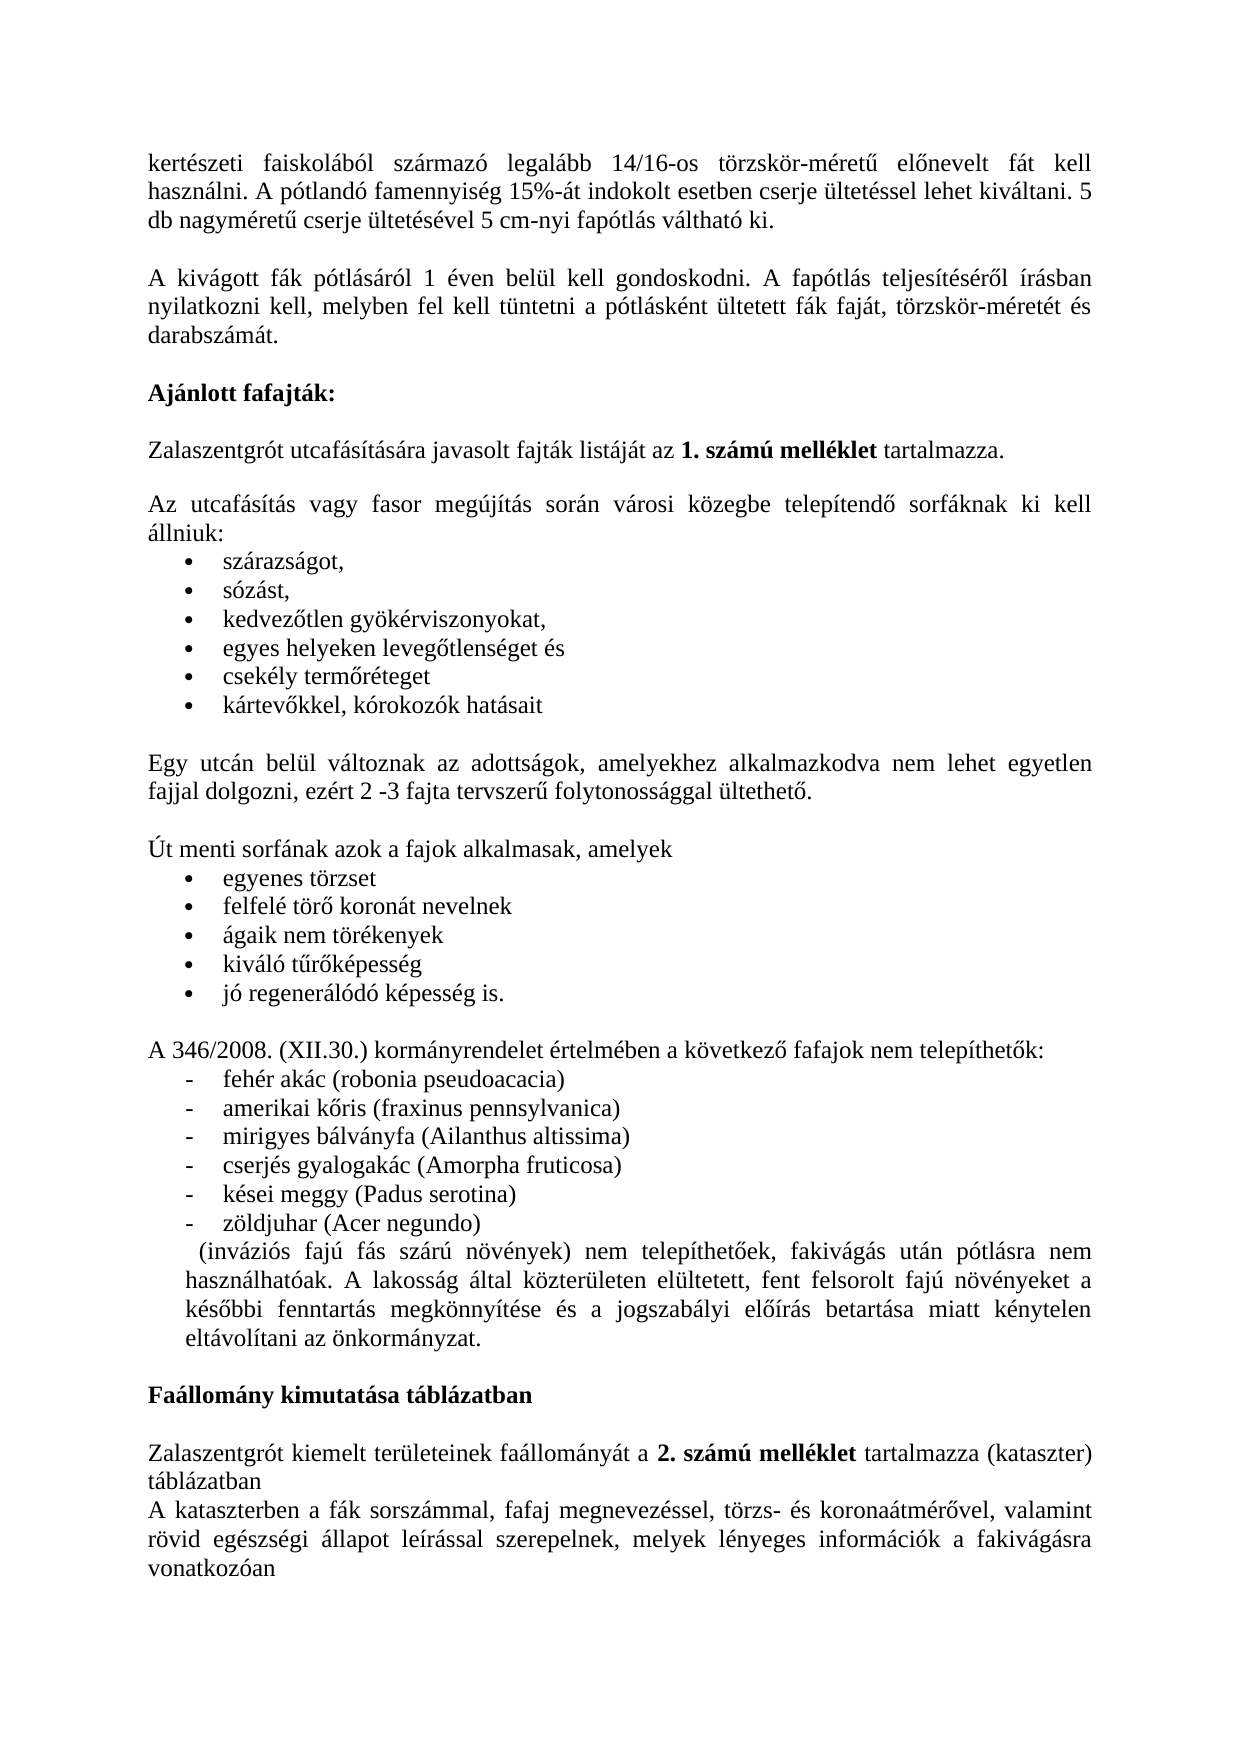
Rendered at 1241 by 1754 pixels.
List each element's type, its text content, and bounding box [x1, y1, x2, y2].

list cserjés gyalogakác (Amorpha fruticosa) [185, 1150, 1093, 1179]
text Ajánlott fafajták: [148, 378, 1093, 406]
text Egy utcán belül változnak az adottságok, amelyekhez alkalmazkodva nem lehet egyetlen fajjal dolgozni, ezért 2 -3 fajta tervszerű folytonossággal ültethető. [148, 748, 1093, 805]
text Út menti sorfának azok a fajok alkalmasak, amelyek [148, 834, 1093, 863]
list kártevőkkel, kórokozók hatásait [185, 690, 1093, 719]
list felfelé törő koronát nevelnek [185, 891, 1093, 920]
list egyes helyeken levegőtlenséget és [185, 633, 1093, 661]
text A kivágott fák pótlásáról 1 éven belül kell gondoskodni. A fapótlás teljesítéséről írásban nyilatkozni kell, melyben fel kell tüntetni a pótlásként ültetett fák faját, törzskör-méretét és darabszámát. [148, 263, 1093, 349]
text Faállomány kimutatása táblázatban [148, 1380, 1093, 1409]
list kései meggy (Padus serotina) [185, 1179, 1093, 1208]
list kedvezőtlen gyökérviszonyokat, [185, 604, 1093, 633]
list fehér akác (robonia pseudoacacia) [185, 1064, 1093, 1093]
list zöldjuhar (Acer negundo) [185, 1208, 1093, 1236]
list sózást, [185, 575, 1093, 604]
text A kataszterben a fák sorszámmal, fafaj megnevezéssel, törzs- és koronaátmérővel, valamint rövid egészségi állapot leírással szerepelnek, melyek lényeges információk a fakivágásra vonatkozóan [148, 1495, 1093, 1581]
list szárazságot, [185, 546, 1093, 575]
list kiváló tűrőképesség [185, 949, 1093, 978]
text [148, 148, 1093, 234]
list amerikai kőris (fraxinus pennsylvanica) [185, 1093, 1093, 1121]
list mirigyes bálványfa (Ailanthus altissima) [185, 1121, 1093, 1150]
text (inváziós fajú fás szárú növények) nem telepíthetőek, fakivágás után pótlásra nem használhatóak. A lakosság által közterületen elültetett, fent felsorolt fajú növényeket a későbbi fenntartás megkönnyítése és a jogszabályi előírás betartása miatt kénytelen eltávolítani az önkormányzat. [185, 1236, 1093, 1351]
text Zalaszentgrót kiemelt területeinek faállományát a 2. számú melléklet tartalmazza (kataszter) táblázatban [148, 1438, 1093, 1495]
list ágaik nem törékenyek [185, 920, 1093, 949]
text Zalaszentgrót utcafásítására javasolt fajták listáját az 1. számú melléklet tartalmazza. [148, 435, 1093, 464]
text A 346/2008. (XII.30.) kormányrendelet értelmében a következő fafajok nem telepíthetők: [148, 1035, 1093, 1064]
list csekély termőréteget [185, 661, 1093, 690]
text Az utcafásítás vagy fasor megújítás során városi közegbe telepítendő sorfáknak ki kell állniuk: [148, 489, 1093, 546]
list egyenes törzset [185, 863, 1093, 891]
list jó regenerálódó képesség is. [185, 978, 1093, 1006]
